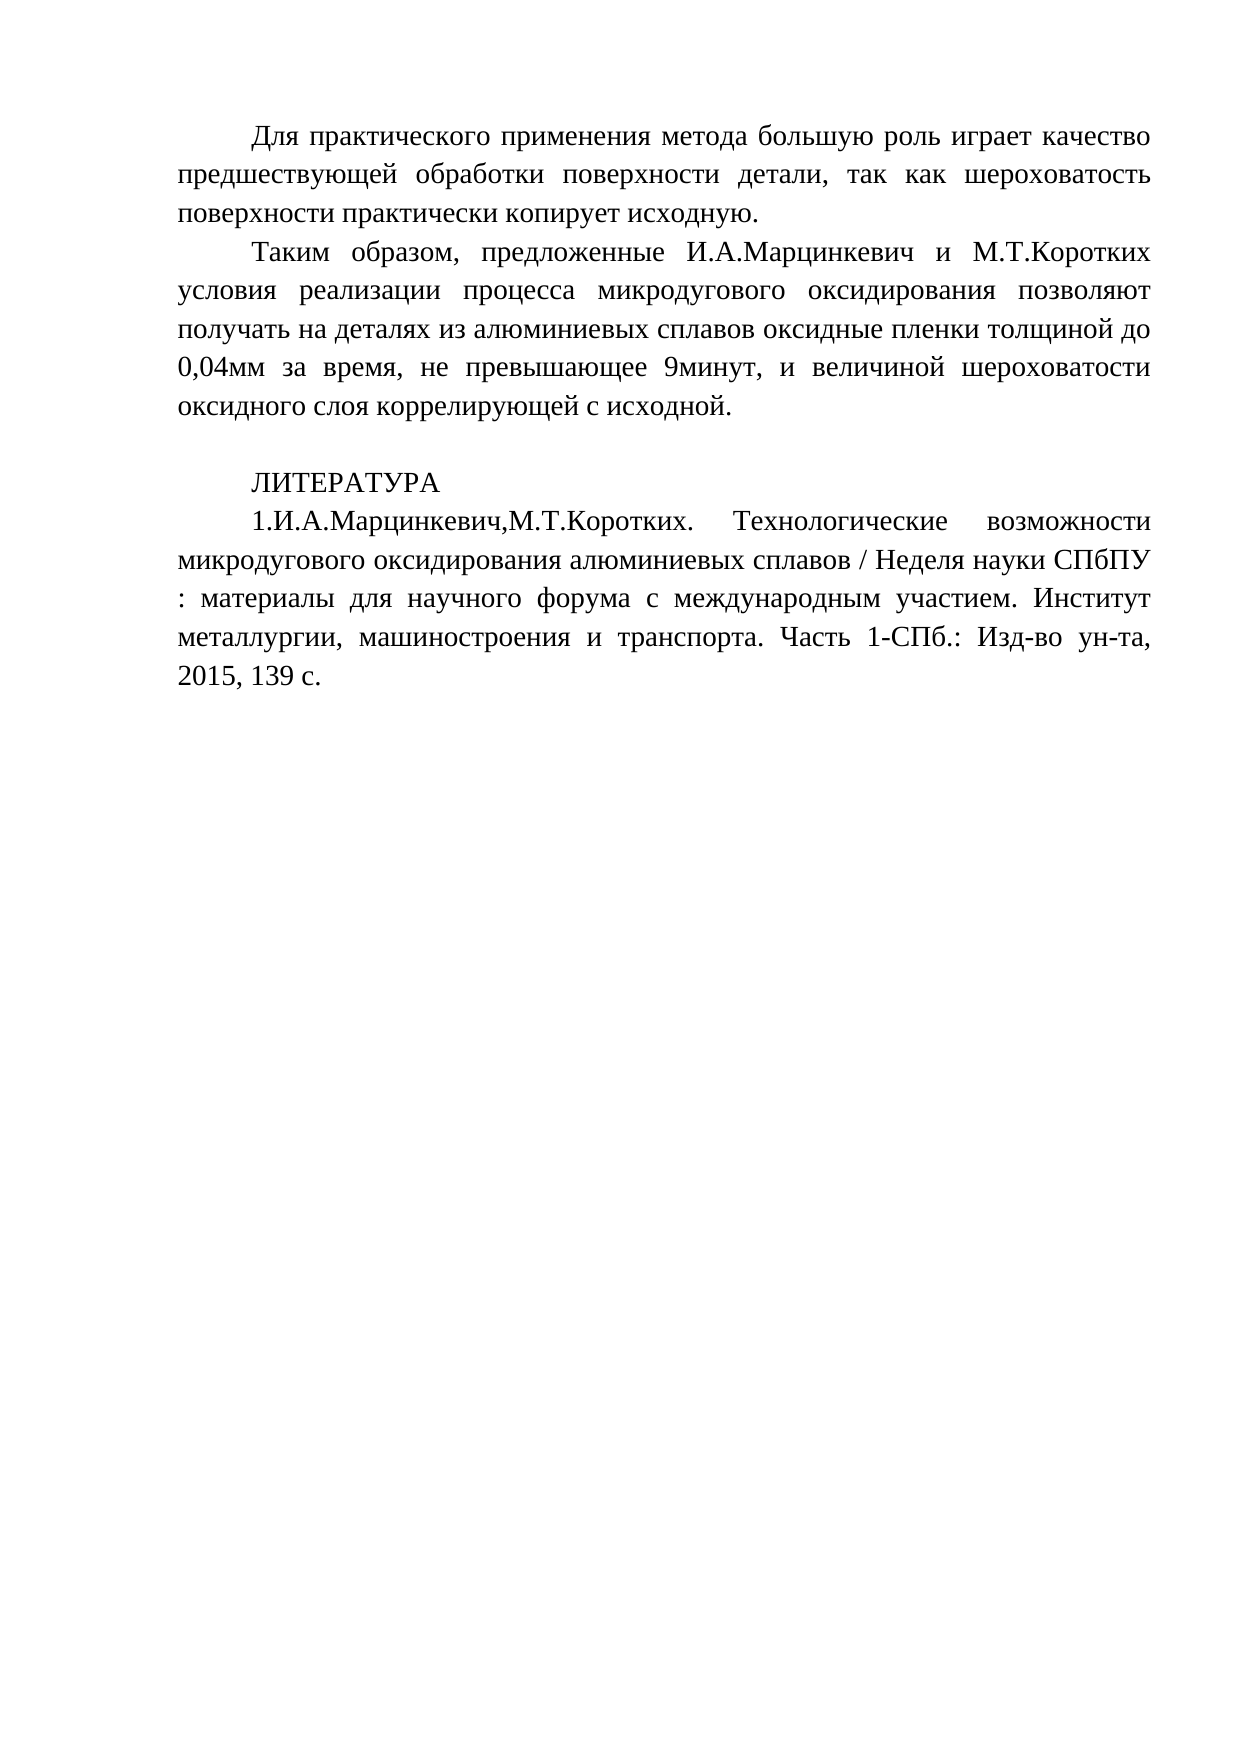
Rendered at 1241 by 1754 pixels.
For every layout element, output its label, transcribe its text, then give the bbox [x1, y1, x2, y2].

text Для практического применения метода большую роль играет качество предшествующей обработки поверхности детали, так как шероховатость поверхности практически копирует исходную. [177, 118, 1152, 229]
text 1.И.А.Марцинкевич,М.Т.Коротких. Технологические возможности микродугового оксидирования алюминиевых сплавов / Неделя науки СПбПУ : материалы для научного форума с международным участием. Институт металлургии, машиностроения и транспорта. Часть 1-СПб.: Изд-во ун-та, 2015, 139 с. [177, 503, 1152, 691]
text Таким образом, предложенные И.А.Марцинкевич и М.Т.Коротких условия реализации процесса микродугового оксидирования позволяют получать на деталях из алюминиевых сплавов оксидные пленки толщиной до 0,04мм за время, не превышающее 9минут, и величиной шероховатости оксидного слоя коррелирующей с исходной. [177, 234, 1152, 421]
text ЛИТЕРАТУРА [177, 465, 1152, 498]
